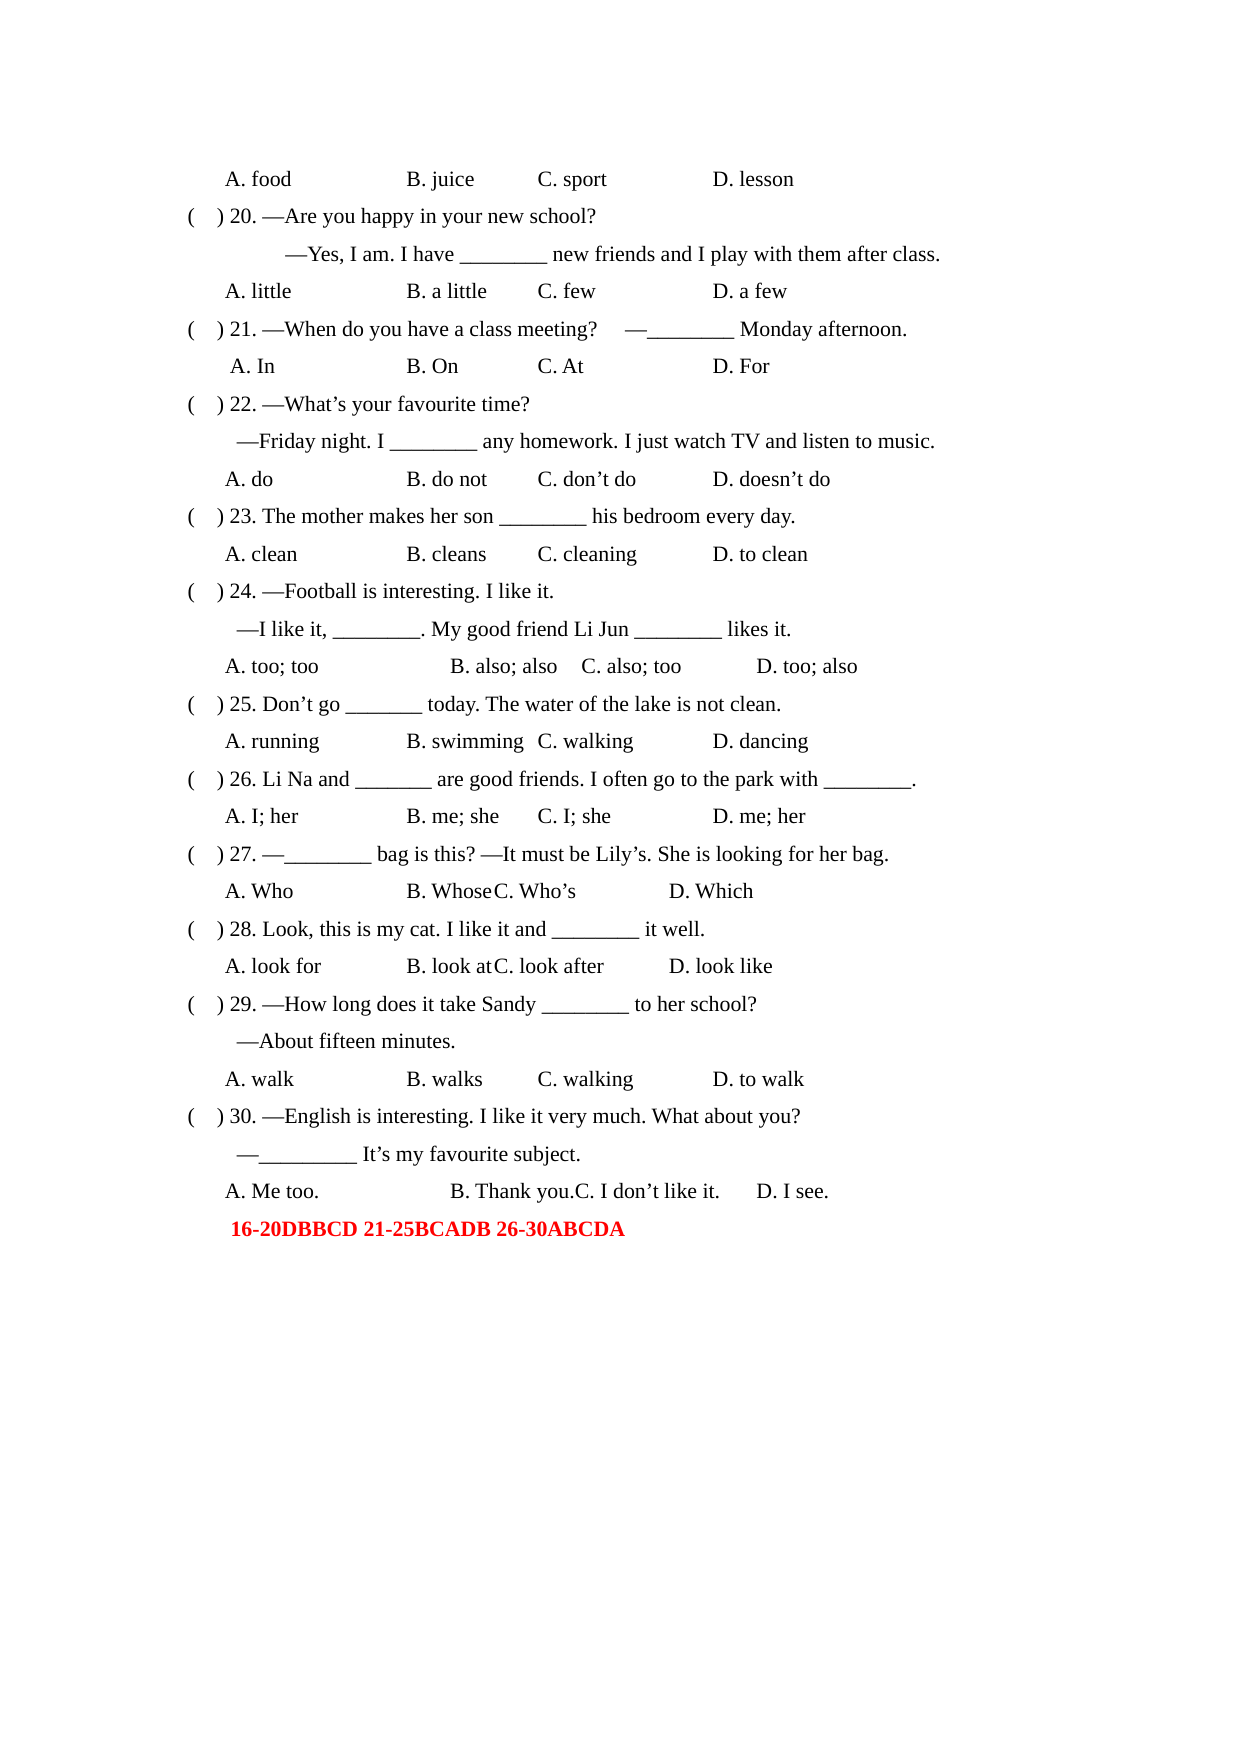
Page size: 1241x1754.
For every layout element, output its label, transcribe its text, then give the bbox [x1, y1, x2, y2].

text A. Who B. Whose C. Who’s D. Which [187, 874, 1053, 907]
text A. little B. a little C. few D. a few [187, 274, 1053, 307]
text ( ) 29. —How long does it take Sandy ________ to her school? [187, 987, 1053, 1019]
text ( ) 21. —When do you have a class meeting? —________ Monday afternoon. [187, 312, 1053, 344]
text A. walk B. walks C. walking D. to walk [187, 1062, 1053, 1094]
text A. I; her B. me; she C. I; she D. me; her [187, 799, 1053, 832]
text —Friday night. I ________ any homework. I just watch TV and listen to music. [187, 424, 1053, 457]
text —_________ It’s my favourite subject. [187, 1137, 1053, 1169]
text ( ) 20. —Are you happy in your new school? [187, 199, 1053, 232]
text —About fifteen minutes. [187, 1024, 1053, 1057]
text A. clean B. cleans C. cleaning D. to clean [187, 537, 1053, 569]
text ( ) 27. —________ bag is this? —It must be Lily’s. She is looking for her bag. [187, 837, 1053, 869]
text ( ) 23. The mother makes her son ________ his bedroom every day. [187, 499, 1053, 532]
text A. look for B. look at C. look after D. look like [187, 949, 1053, 982]
text ( ) 28. Look, this is my cat. I like it and ________ it well. [187, 912, 1053, 944]
text ( ) 30. —English is interesting. I like it very much. What about you? [187, 1099, 1053, 1132]
text A. too; too B. also; also C. also; too D. too; also [187, 649, 1053, 682]
text A. do B. do not C. don’t do D. doesn’t do [187, 462, 1053, 494]
text ( ) 24. —Football is interesting. I like it. [187, 574, 1053, 607]
text A. running B. swimming C. walking D. dancing [187, 724, 1053, 757]
text —Yes, I am. I have ________ new friends and I play with them after class. [242, 237, 1053, 269]
text —I like it, ________. My good friend Li Jun ________ likes it. [187, 612, 1053, 644]
text ( ) 22. —What’s your favourite time? [187, 387, 1053, 419]
text ( ) 25. Don’t go _______ today. The water of the lake is not clean. [187, 687, 1053, 719]
text A. In B. On C. At D. For [187, 349, 1053, 382]
text 16-20DBBCD 21-25BCADB 26-30ABCDA [187, 1212, 1053, 1244]
text ( ) 26. Li Na and _______ are good friends. I often go to the park with ________. [187, 762, 1053, 794]
text A. food B. juice C. sport D. lesson [187, 162, 1053, 194]
text A. Me too. B. Thank you.C. I don’t like it. D. I see. [187, 1174, 1053, 1207]
